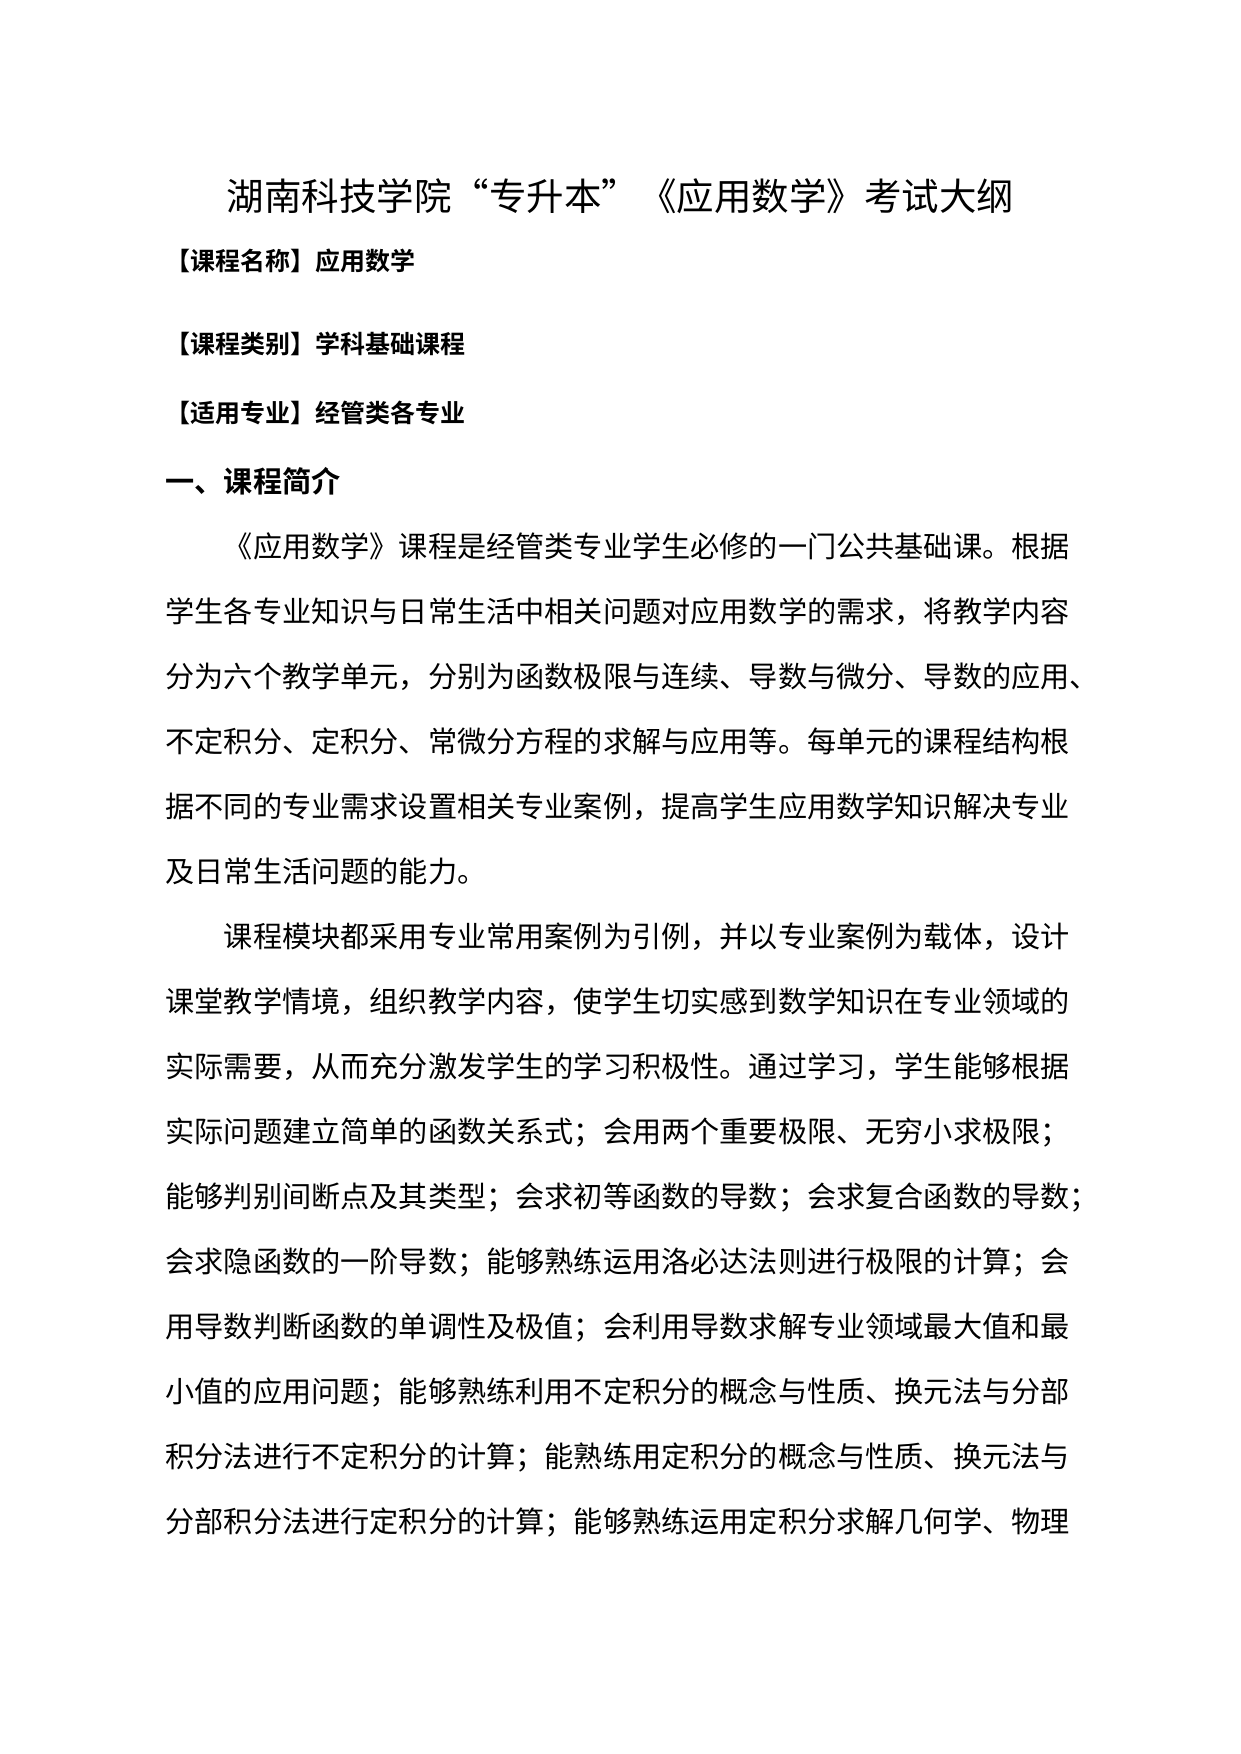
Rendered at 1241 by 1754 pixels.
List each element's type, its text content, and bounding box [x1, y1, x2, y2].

text 湖南科技学院“专升本”《应用数学》考试大纲 [165, 162, 1075, 227]
text 【适用专业】经管类各专业 [165, 393, 1075, 429]
list 课程简介 [165, 448, 1075, 513]
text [165, 903, 1075, 1553]
text 【课程类别】学科基础课程 [165, 310, 1075, 375]
text 《应用数学》课程是经管类专业学生必修的一门公共基础课。根据学生各专业知识与日常生活中相关问题对应用数学的需求，将教学内容分为六个教学单元，分别为函数极限与连续、导数与微分、导数的应用、不定积分、定积分、常微分方程的求解与应用等。每单元的课程结构根据不同的专业需求设置相关专业案例，提高学生应用数学知识解决专业及日常生活问题的能力。 [165, 513, 1075, 903]
text 【课程名称】应用数学 [165, 227, 1075, 292]
